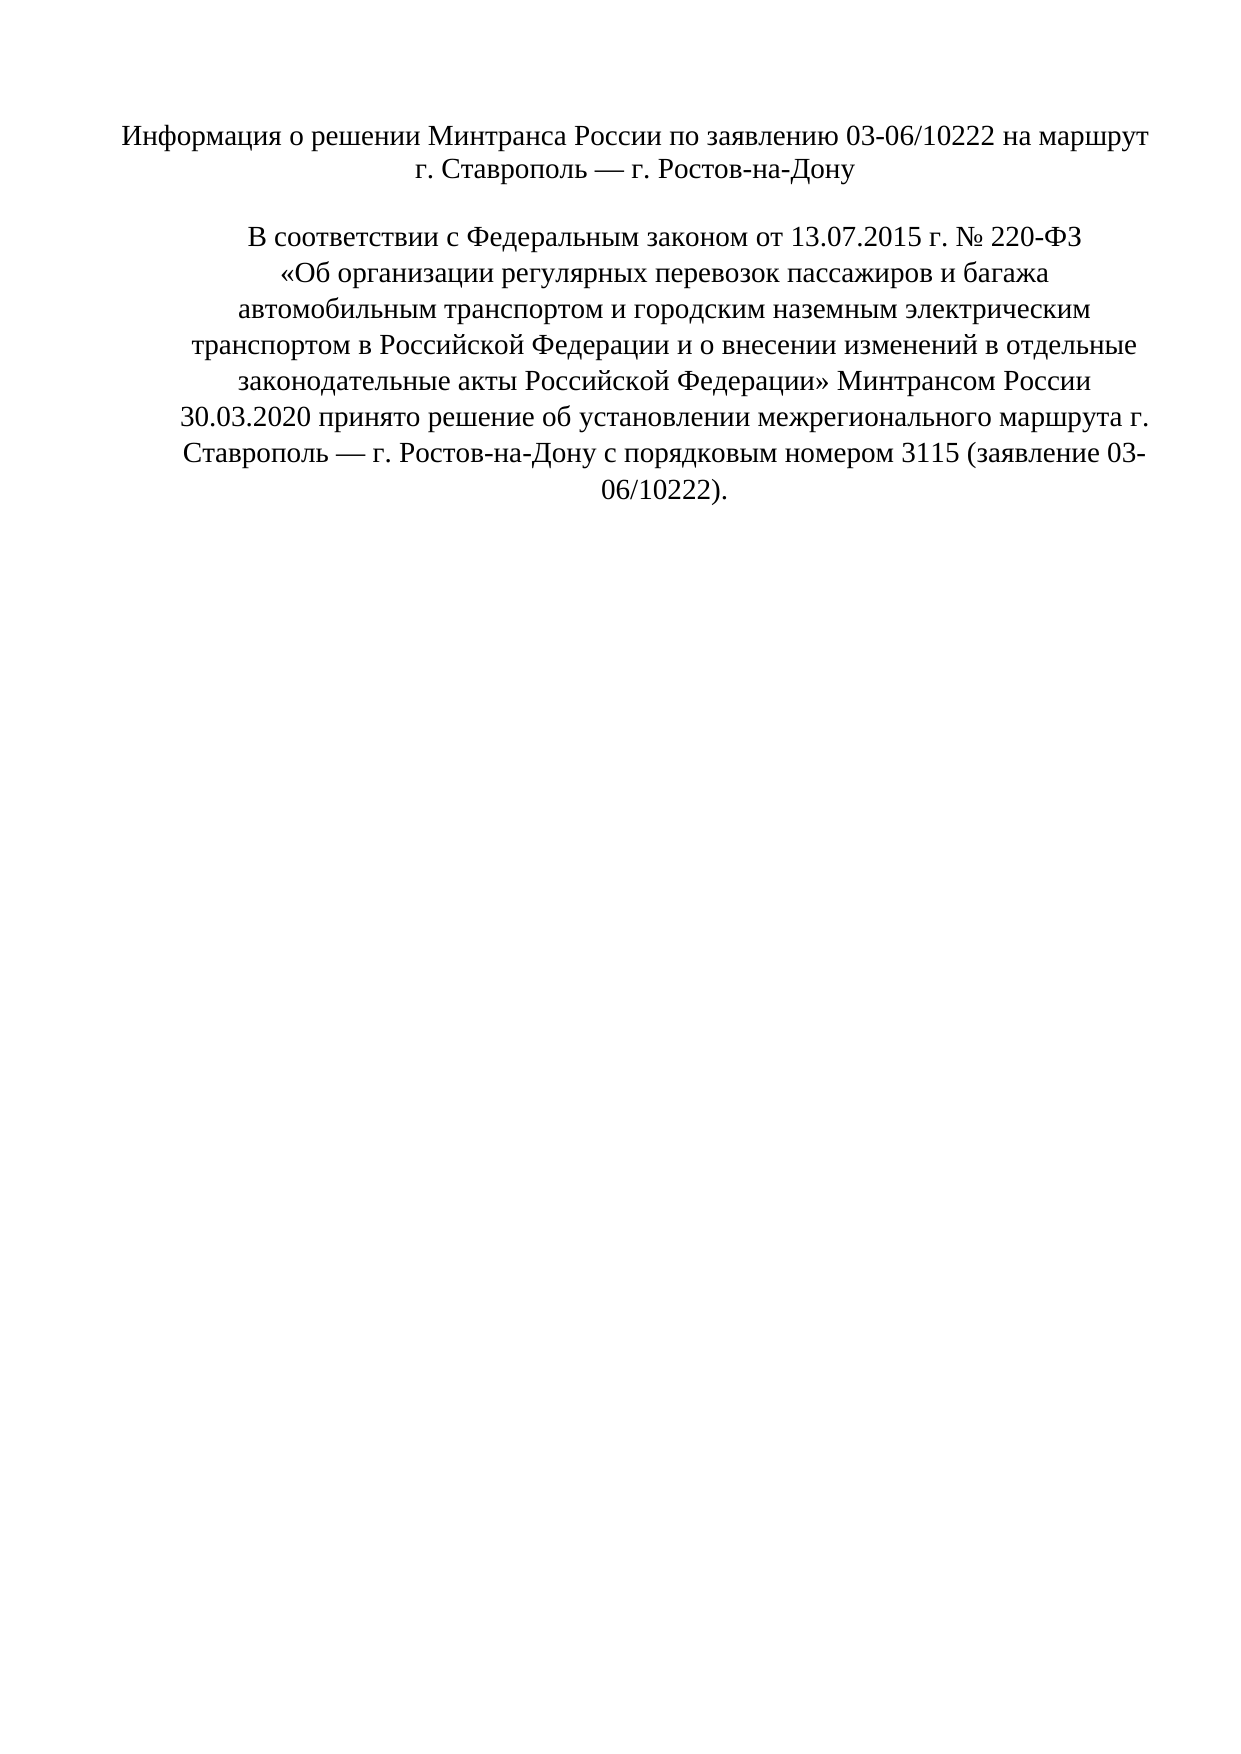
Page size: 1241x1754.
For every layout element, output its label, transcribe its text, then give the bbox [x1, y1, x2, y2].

text Информация о решении Минтранса России по заявлению 03-06/10222 на маршрут г. Ставрополь — г. Ростов-на-Дону [118, 118, 1152, 185]
text В соответствии с Федеральным законом от 13.07.2015 г. № 220-ФЗ «Об организации регулярных перевозок пассажиров и багажа автомобильным транспортом и городским наземным электрическим транспортом в Российской Федерации и о внесении изменений в отдельные законодательные акты Российской Федерации» Минтрансом России 30.03.2020 принято решение об установлении межрегионального маршрута г. Ставрополь — г. Ростов-на-Дону с порядковым номером 3115 (заявление 03-06/10222). [177, 219, 1152, 505]
